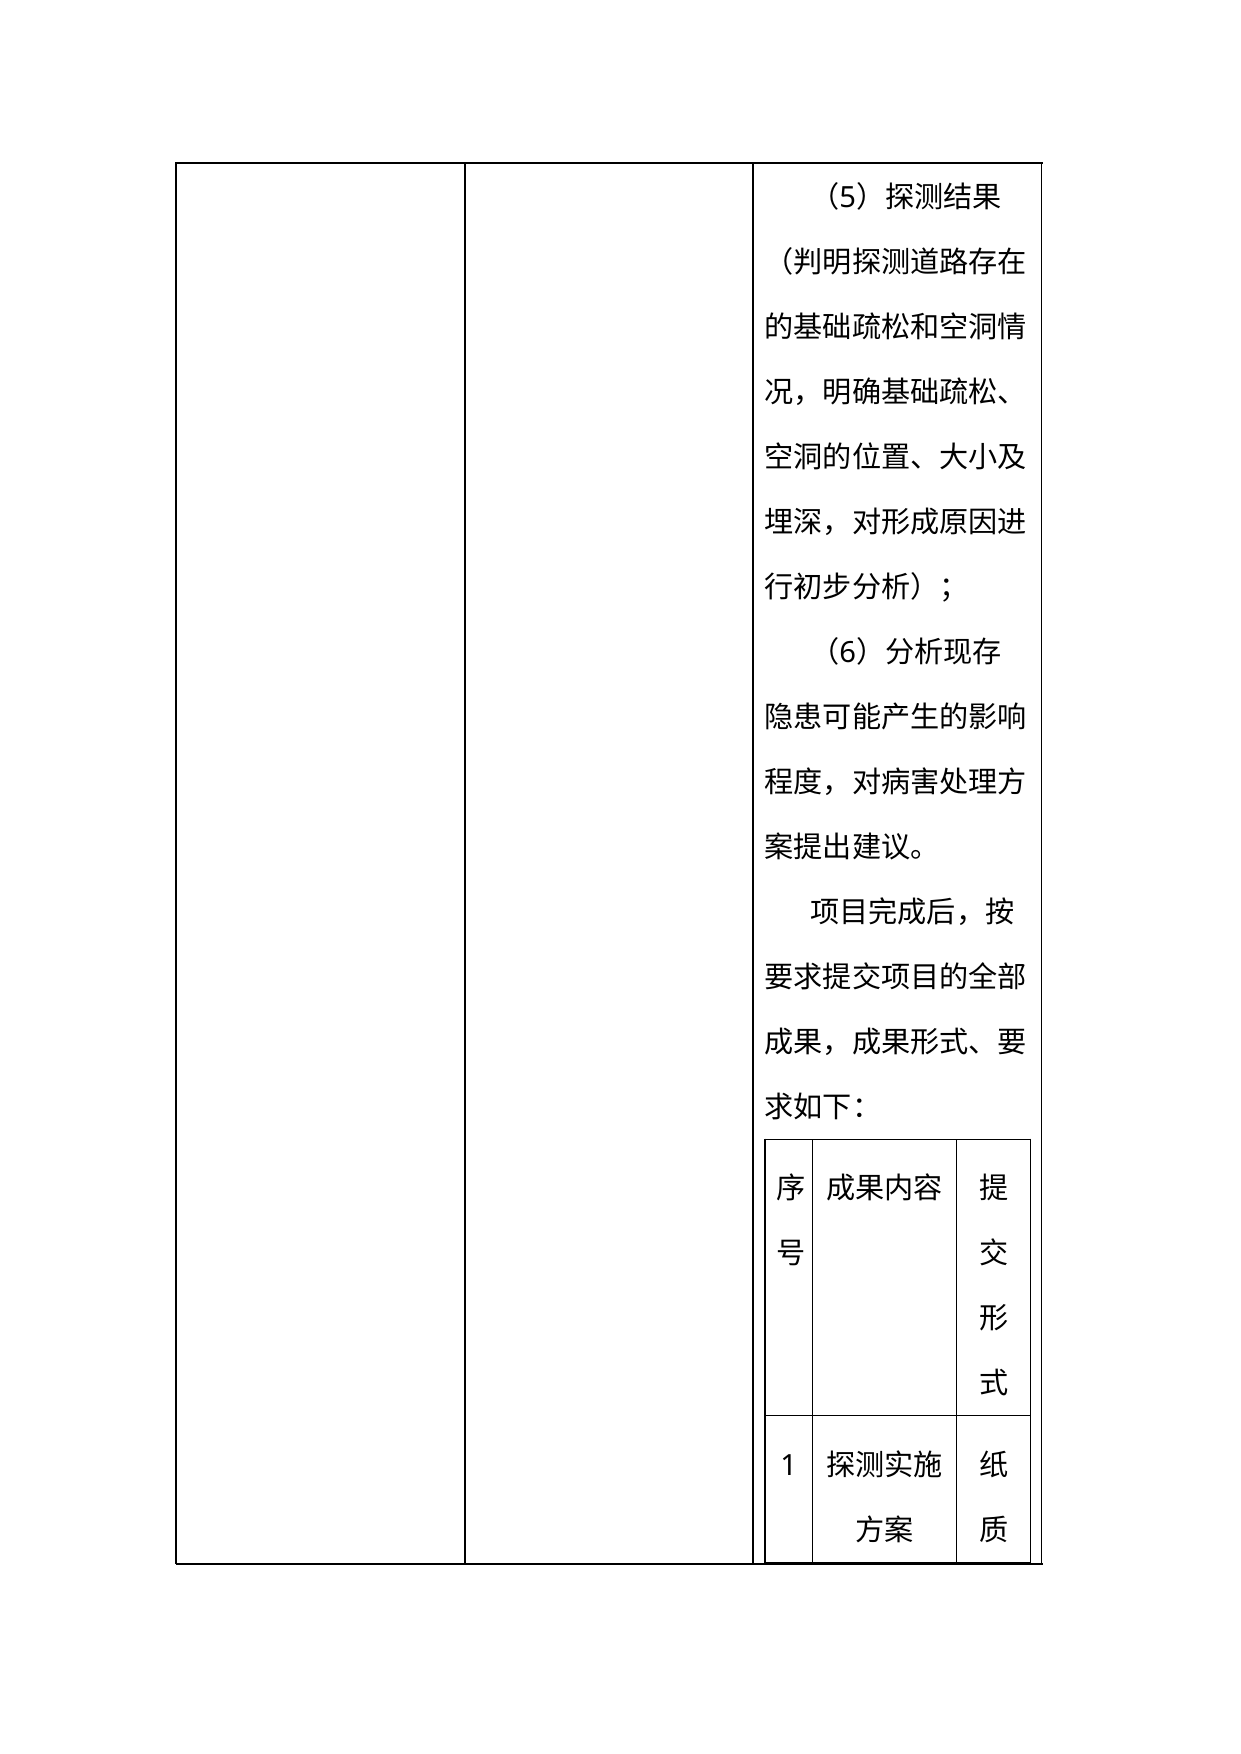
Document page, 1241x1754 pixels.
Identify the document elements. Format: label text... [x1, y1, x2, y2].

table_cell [754, 164, 1041, 1563]
table_cell [466, 164, 752, 1563]
table_cell 1 [177, 164, 464, 1563]
